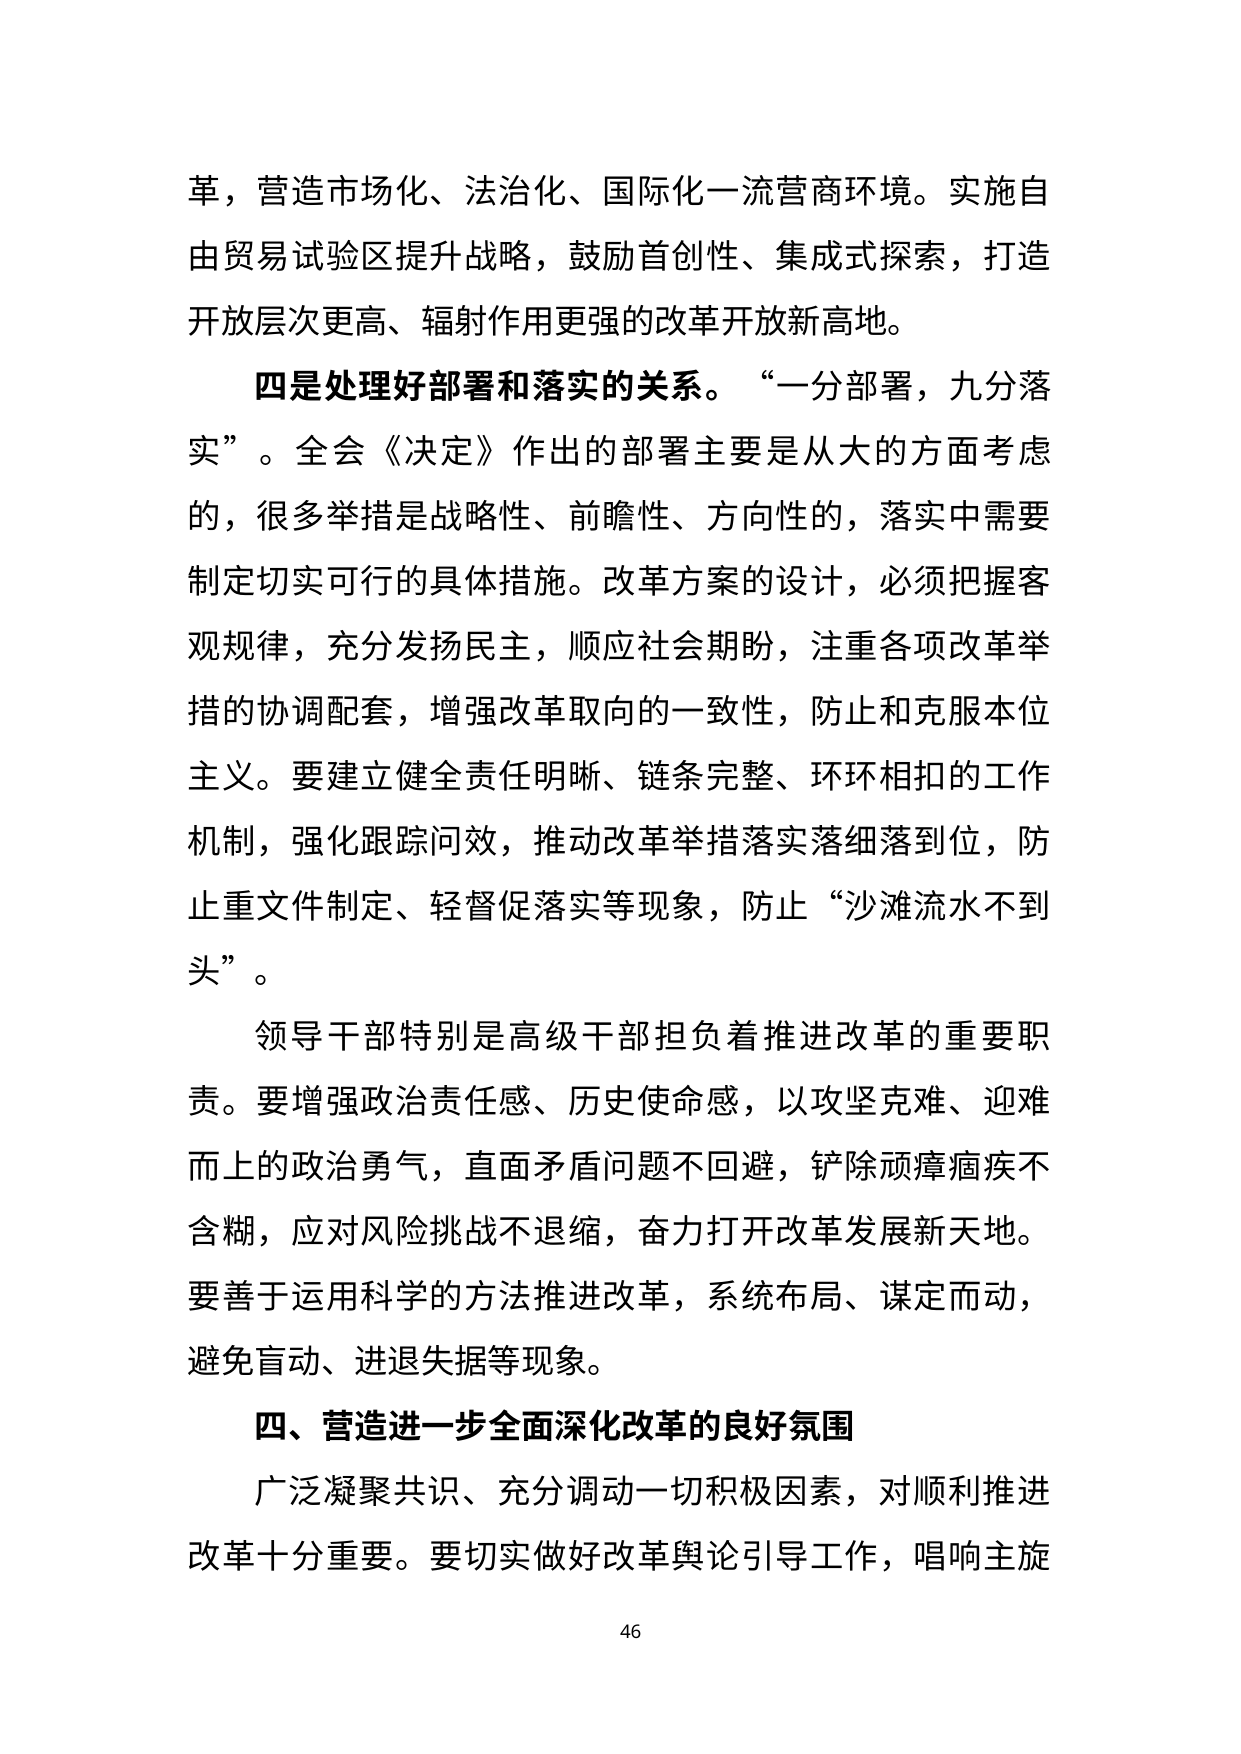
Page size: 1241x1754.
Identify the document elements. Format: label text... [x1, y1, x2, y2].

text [187, 156, 1053, 351]
text 四是处理好部署和落实的关系。“一分部署，九分落实”。全会《决定》作出的部署主要是从大的方面考虑的，很多举措是战略性、前瞻性、方向性的，落实中需要制定切实可行的具体措施。改革方案的设计，必须把握客观规律，充分发扬民主，顺应社会期盼，注重各项改革举措的协调配套，增强改革取向的一致性，防止和克服本位主义。要建立健全责任明晰、链条完整、环环相扣的工作机制，强化跟踪问效，推动改革举措落实落细落到位，防止重文件制定、轻督促落实等现象，防止“沙滩流水不到头”。 [187, 351, 1053, 1001]
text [187, 1456, 1053, 1586]
text 领导干部特别是高级干部担负着推进改革的重要职责。要增强政治责任感、历史使命感，以攻坚克难、迎难而上的政治勇气，直面矛盾问题不回避，铲除顽瘴痼疾不含糊，应对风险挑战不退缩，奋力打开改革发展新天地。要善于运用科学的方法推进改革，系统布局、谋定而动，避免盲动、进退失据等现象。 [187, 1001, 1053, 1391]
text 四、营造进一步全面深化改革的良好氛围 [187, 1391, 1053, 1456]
